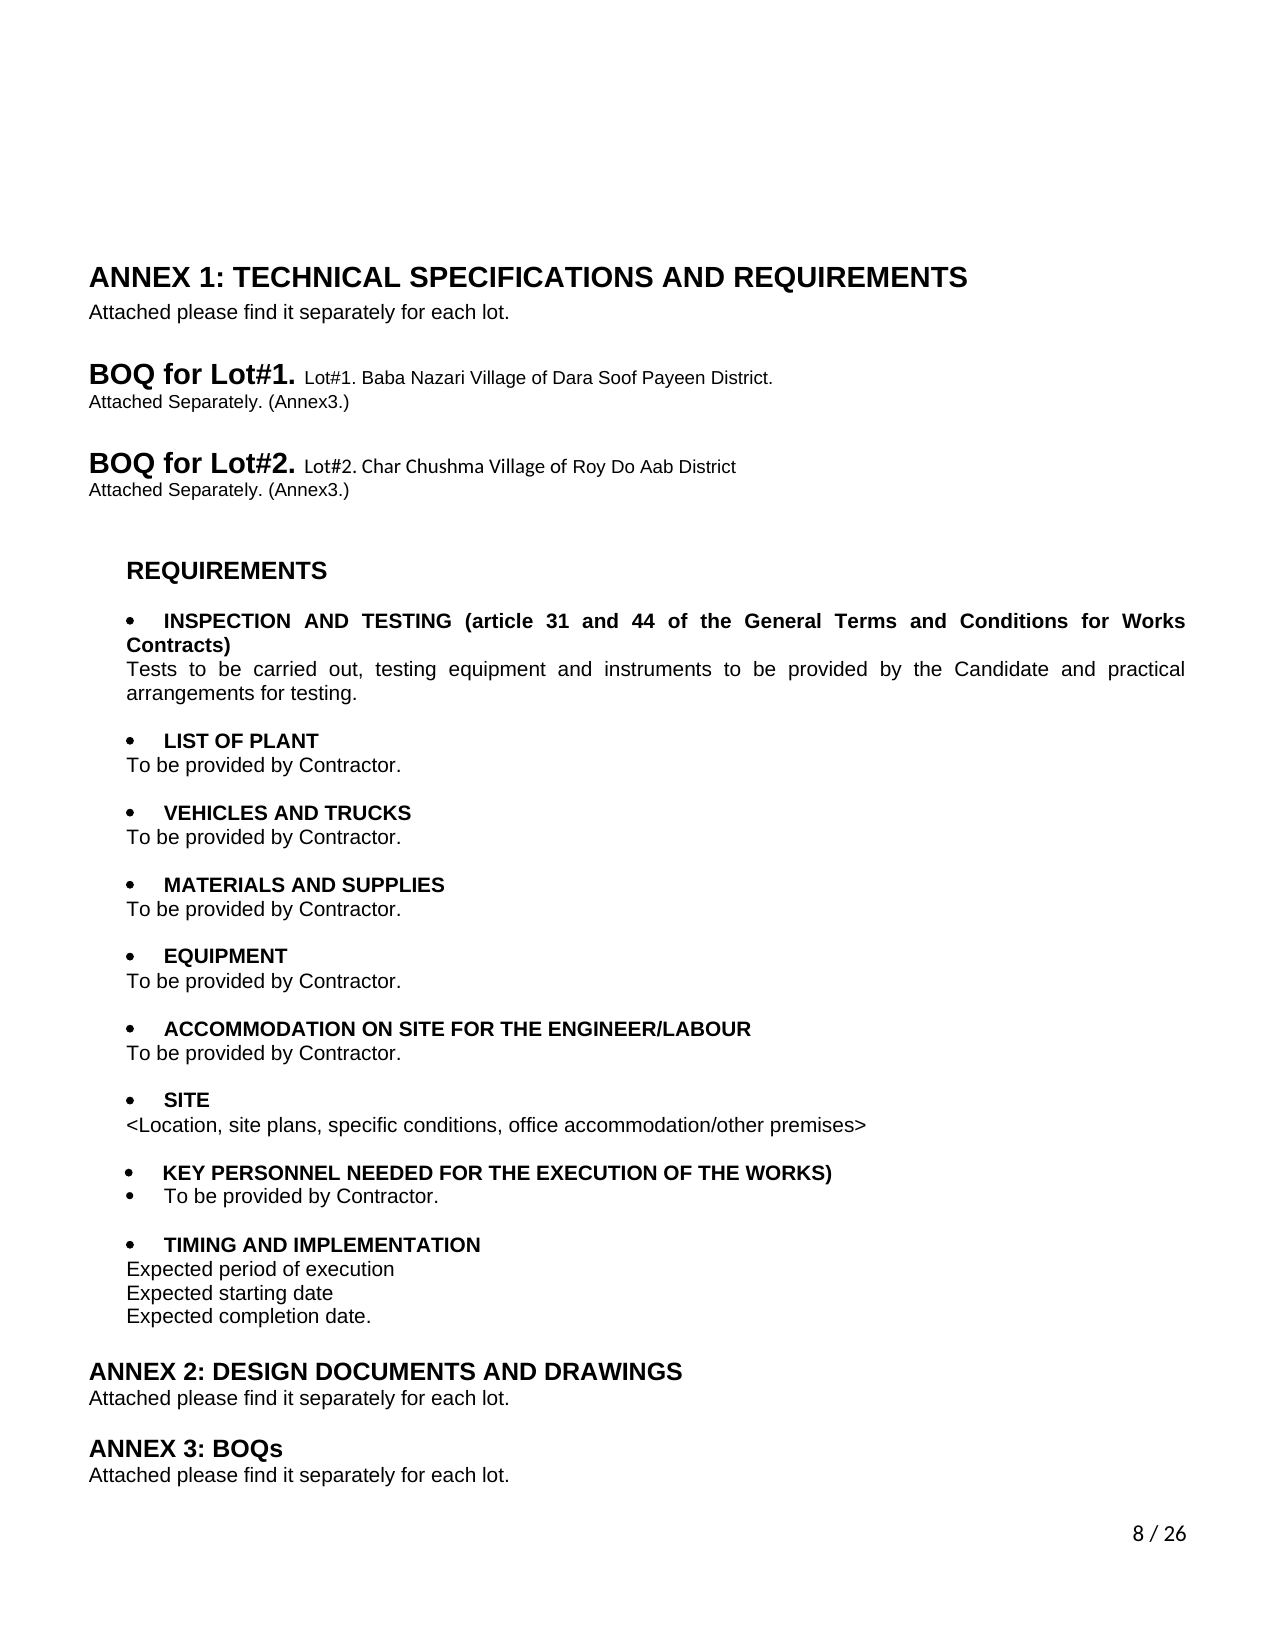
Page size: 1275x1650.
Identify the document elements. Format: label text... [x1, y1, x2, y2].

text Attached please find it separately for each lot. [89, 299, 1186, 323]
text Attached Separately. (Annex3.) [89, 479, 1186, 501]
text Attached please find it separately for each lot. [89, 1386, 1186, 1410]
list EQUIPMENT [126, 944, 1186, 968]
text Expected period of execution [126, 1256, 1186, 1280]
list SITE [126, 1088, 1186, 1112]
text ANNEX 2: DESIGN DOCUMENTS AND DRAWINGS [89, 1357, 1186, 1386]
list To be provided by Contractor. [126, 1184, 1186, 1208]
subtitle Annex 1: technical specifications and Requirements [89, 260, 1186, 293]
text BOQ for Lot#2. Lot#2. Char Chushma Village of Roy Do Aab District [89, 446, 1186, 479]
text To be provided by Contractor. [126, 824, 1186, 848]
text <Location, site plans, specific conditions, office accommodation/other premises> [126, 1112, 1186, 1136]
list INSPECTION AND TESTING (article 31 and 44 of the General Terms and Conditions for Works Contracts) [126, 608, 1186, 657]
list MATERIALS AND SUPPLIES [126, 872, 1186, 896]
text To be provided by Contractor. [126, 968, 1186, 992]
text Attached Separately. (Annex3.) [89, 391, 1186, 412]
text To be provided by Contractor. [126, 752, 1186, 776]
list key PERSONNEL needed for the execution of the works) [125, 1160, 1186, 1184]
text Expected completion date. [126, 1304, 1186, 1328]
text Attached please find it separately for each lot. [89, 1462, 1186, 1486]
list VEHICLES AND TRUCKS [126, 800, 1186, 824]
text To be provided by Contractor. [126, 1040, 1186, 1064]
list ACCOMMODATION ON SITE FOR THE ENGINEER/LABOUR [126, 1016, 1186, 1040]
text Expected starting date [126, 1280, 1186, 1304]
list timing and IMPLEMENTATION [126, 1232, 1186, 1256]
text ANNEX 3: BOQs [89, 1434, 1186, 1462]
text Tests to be carried out, testing equipment and instruments to be provided by the Candidate and practical arrangements for testing. [126, 657, 1186, 704]
text To be provided by Contractor. [126, 896, 1186, 920]
text REQUIREMENTS [126, 556, 1186, 584]
list LIST OF PLANT [126, 728, 1186, 752]
text BOQ for Lot#1. Lot#1. Baba Nazari Village of Dara Soof Payeen District. [89, 357, 1186, 391]
